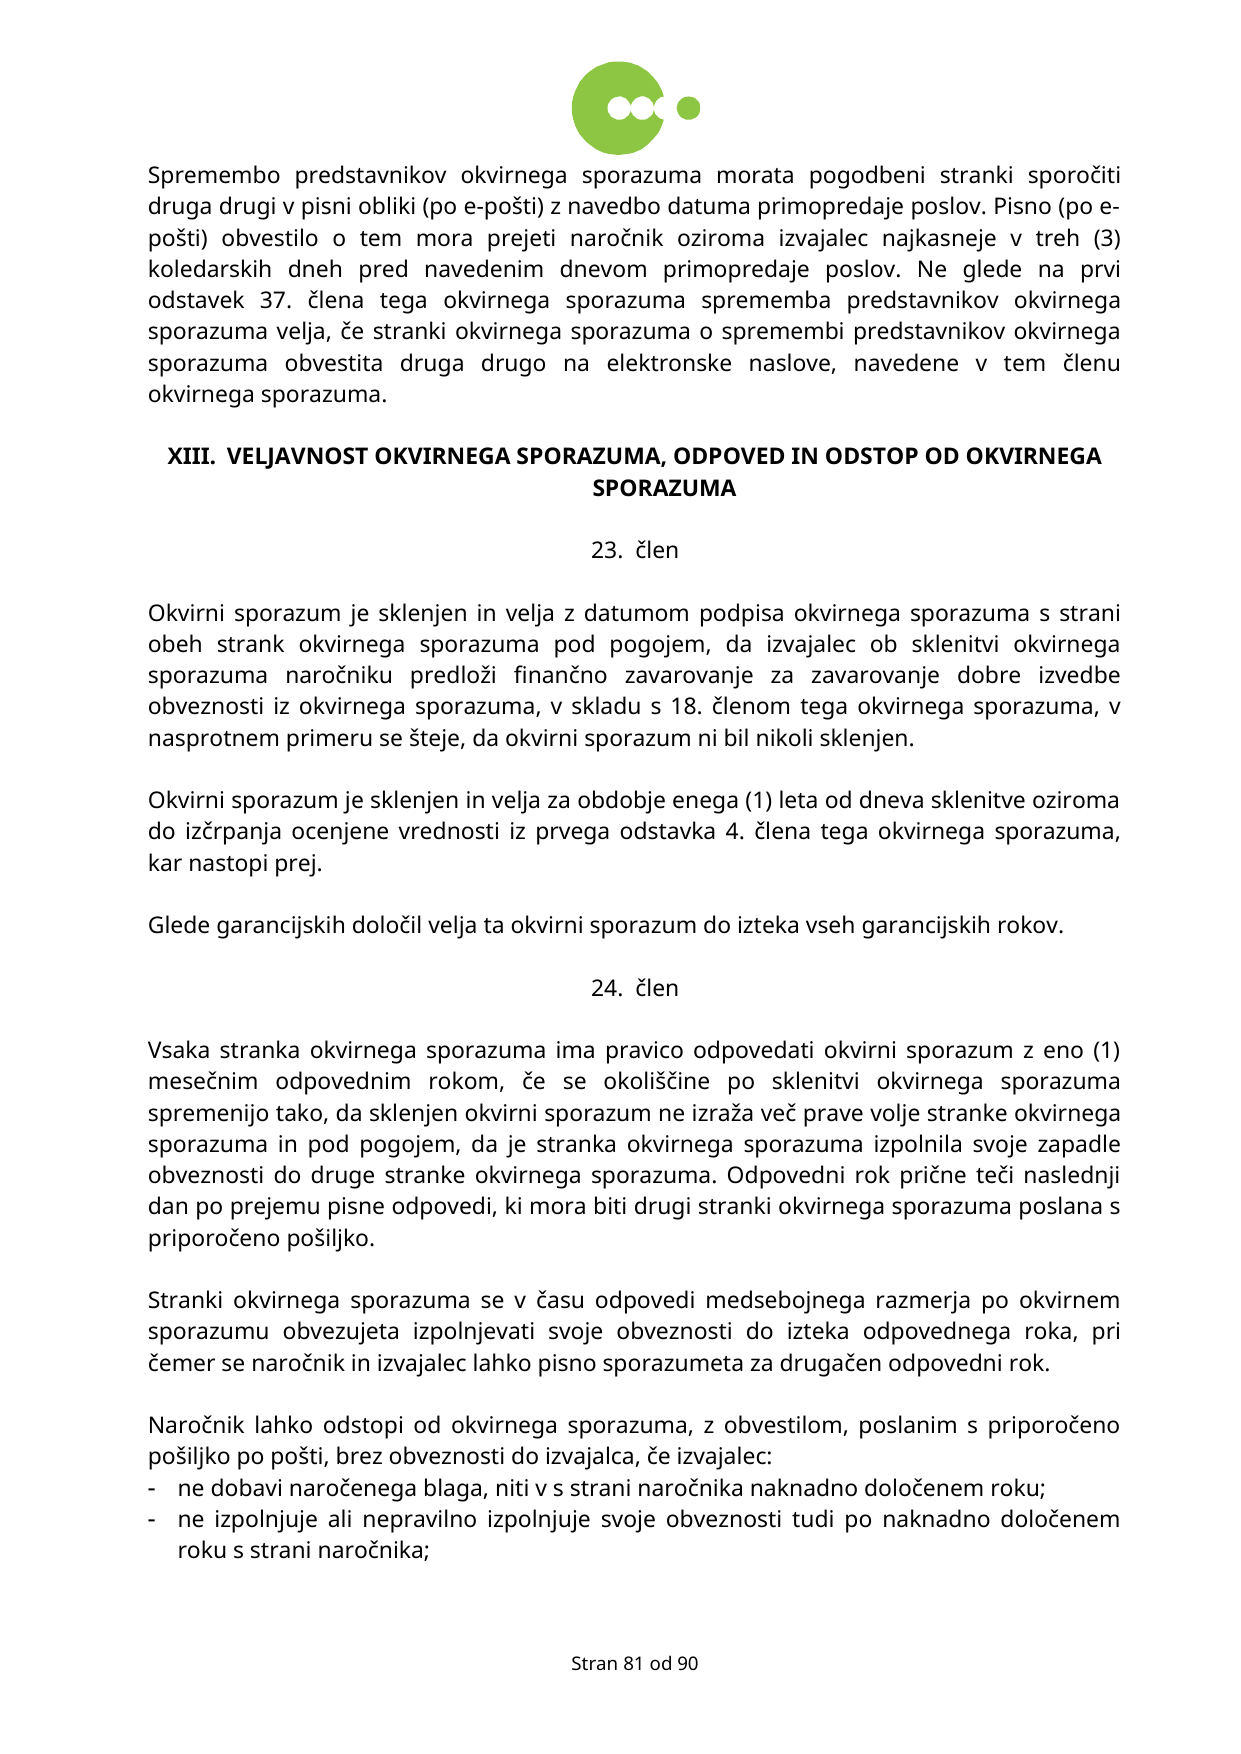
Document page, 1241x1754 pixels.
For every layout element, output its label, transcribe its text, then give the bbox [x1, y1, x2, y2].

text Glede garancijskih določil velja ta okvirni sporazum do izteka vseh garancijskih rokov. [148, 909, 1122, 940]
text Spremembo predstavnikov okvirnega sporazuma morata pogodbeni stranki sporočiti druga drugi v pisni obliki (po e-pošti) z navedbo datuma primopredaje poslov. Pisno (po e-pošti) obvestilo o tem mora prejeti naročnik oziroma izvajalec najkasneje v treh (3) koledarskih dneh pred navedenim dnevom primopredaje poslov. Ne glede na prvi odstavek 37. člena tega okvirnega sporazuma sprememba predstavnikov okvirnega sporazuma velja, če stranki okvirnega sporazuma o spremembi predstavnikov okvirnega sporazuma obvestita druga drugo na elektronske naslove, navedene v tem členu okvirnega sporazuma. [148, 159, 1122, 409]
text Okvirni sporazum je sklenjen in velja za obdobje enega (1) leta od dneva sklenitve oziroma do izčrpanja ocenjene vrednosti iz prvega odstavka 4. člena tega okvirnega sporazuma, kar nastopi prej. [148, 784, 1122, 878]
text Naročnik lahko odstopi od okvirnega sporazuma, z obvestilom, poslanim s priporočeno pošiljko po pošti, brez obveznosti do izvajalca, če izvajalec: [148, 1409, 1122, 1472]
text Stranki okvirnega sporazuma se v času odpovedi medsebojnega razmerja po okvirnem sporazumu obvezujeta izpolnjevati svoje obveznosti do izteka odpovednega roka, pri čemer se naročnik in izvajalec lahko pisno sporazumeta za drugačen odpovedni rok. [148, 1284, 1122, 1378]
list člen [148, 534, 1122, 565]
text Okvirni sporazum je sklenjen in velja z datumom podpisa okvirnega sporazuma s strani obeh strank okvirnega sporazuma pod pogojem, da izvajalec ob sklenitvi okvirnega sporazuma naročniku predloži finančno zavarovanje za zavarovanje dobre izvedbe obveznosti iz okvirnega sporazuma, v skladu s 18. členom tega okvirnega sporazuma, v nasprotnem primeru se šteje, da okvirni sporazum ni bil nikoli sklenjen. [148, 597, 1122, 753]
list ne izpolnjuje ali nepravilno izpolnjuje svoje obveznosti tudi po naknadno določenem roku s strani naročnika; [148, 1503, 1122, 1565]
list VELJAVNOST OKVIRNEGA SPORAZUMA, ODPOVED IN ODSTOP OD OKVIRNEGA SPORAZUMA [148, 440, 1122, 503]
text Vsaka stranka okvirnega sporazuma ima pravico odpovedati okvirni sporazum z eno (1) mesečnim odpovednim rokom, če se okoliščine po sklenitvi okvirnega sporazuma spremenijo tako, da sklenjen okvirni sporazum ne izraža več prave volje stranke okvirnega sporazuma in pod pogojem, da je stranka okvirnega sporazuma izpolnila svoje zapadle obveznosti do druge stranke okvirnega sporazuma. Odpovedni rok prične teči naslednji dan po prejemu pisne odpovedi, ki mora biti drugi stranki okvirnega sporazuma poslana s priporočeno pošiljko. [148, 1034, 1122, 1253]
list ne dobavi naročenega blaga, niti v s strani naročnika naknadno določenem roku; [148, 1472, 1122, 1503]
list člen [148, 972, 1122, 1003]
